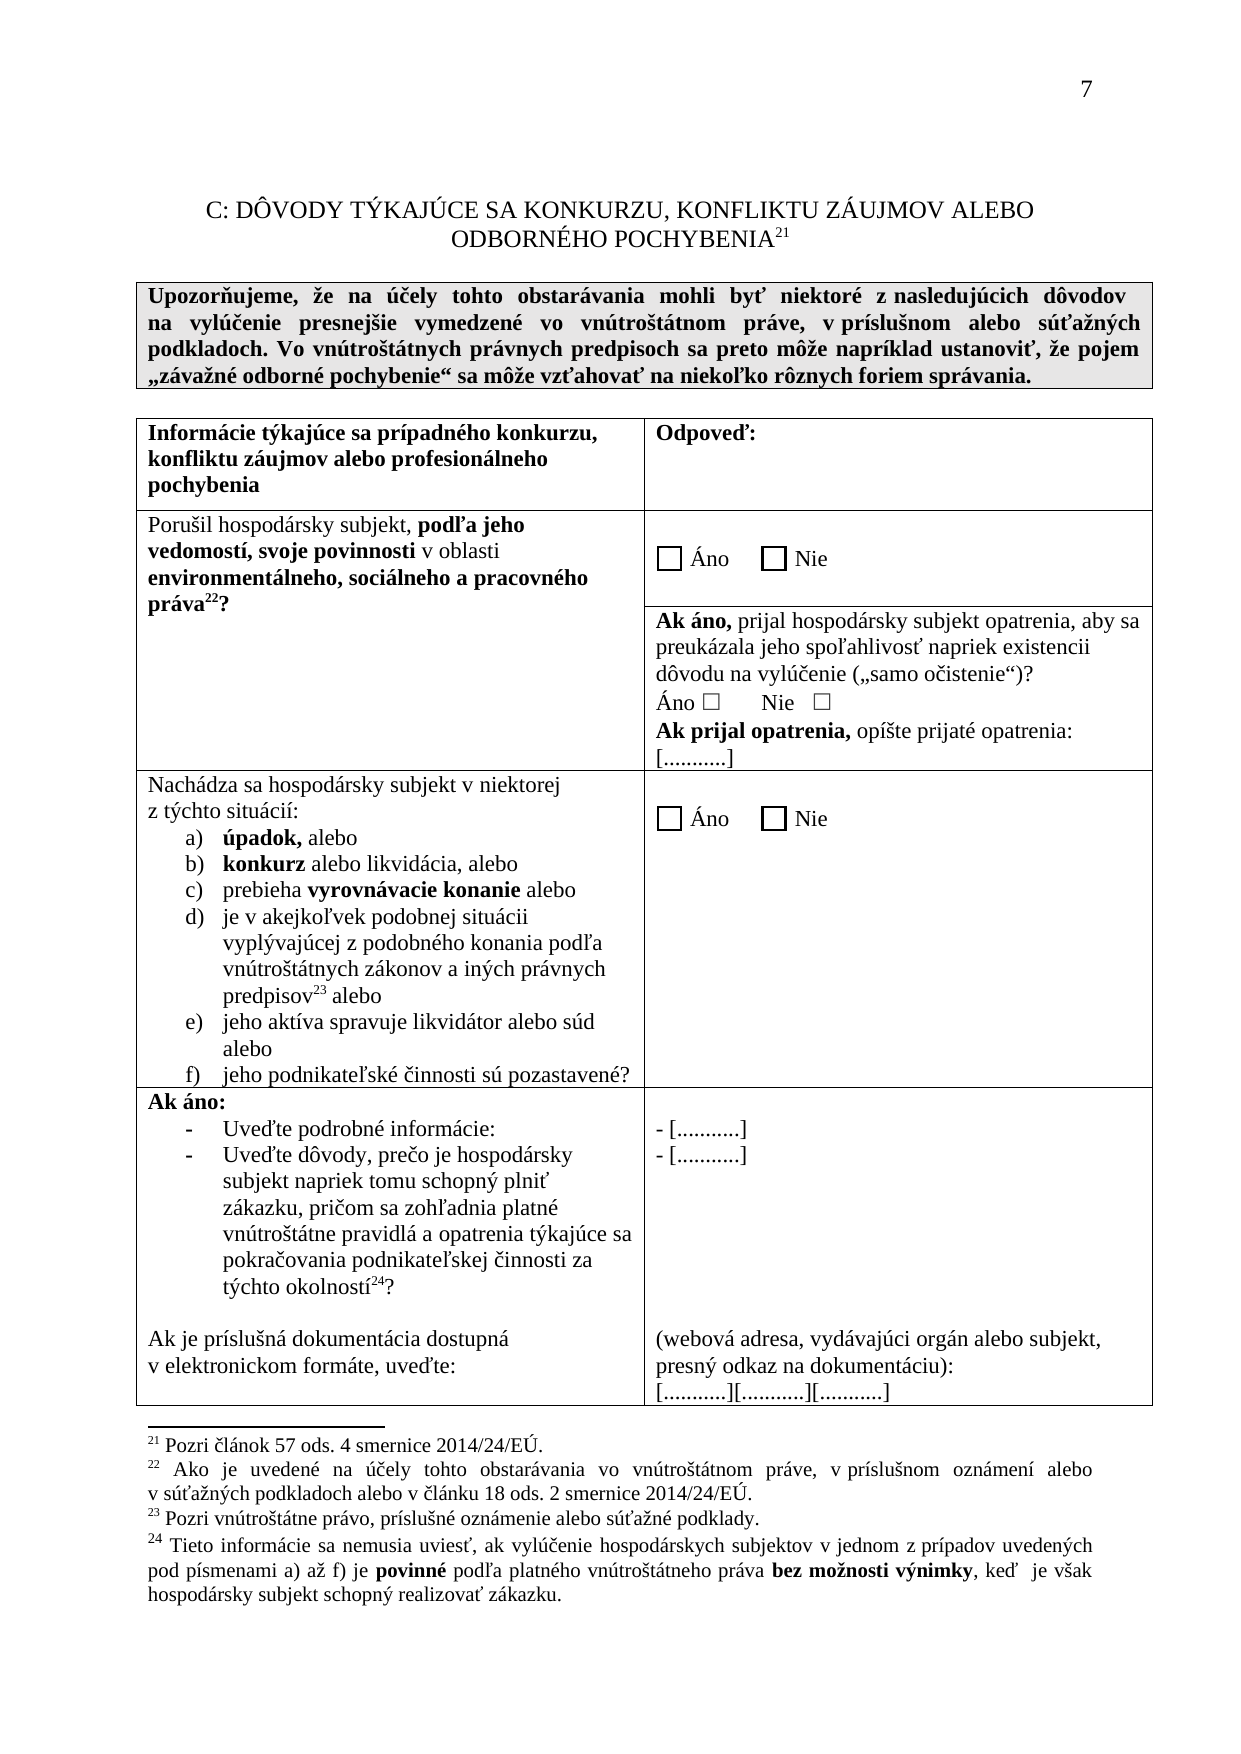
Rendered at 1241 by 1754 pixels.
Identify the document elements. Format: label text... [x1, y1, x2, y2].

table_header Informácie týkajúce sa prípadného konkurzu, konfliktu záujmov alebo profesionálneho pochybenia [137, 419, 644, 510]
table_cell - [...........] - [...........] (webová adresa, vydávajúci orgán alebo subjekt, presný odkaz na dokumentáciu): [...........][...........][...........] [645, 1088, 1152, 1404]
table_cell Porušil hospodársky subjekt, podľa jeho vedomostí, svoje povinnosti v oblasti environmentálneho, sociálneho a pracovného práva? [137, 511, 644, 770]
table_cell [645, 511, 1152, 606]
table_cell Ak áno: Uveďte podrobné informácie: Uveďte dôvody, prečo je hospodársky subjekt napriek tomu schopný plniť zákazku, pričom sa zohľadnia platné vnútroštátne pravidlá a opatrenia týkajúce sa pokračovania podnikateľskej činnosti za týchto okolností? Ak je príslušná dokumentácia dostupná v elektronickom formáte, uveďte: [137, 1088, 644, 1404]
table_header Upozorňujeme, že na účely tohto obstarávania mohli byť niektoré z nasledujúcich dôvodov na vylúčenie presnejšie vymedzené vo vnútroštátnom práve, v príslušnom alebo súťažných podkladoch. Vo vnútroštátnych právnych predpisoch sa preto môže napríklad ustanoviť, že pojem „závažné odborné pochybenie“ sa môže vzťahovať na niekoľko rôznych foriem správania. [137, 283, 1152, 388]
table_header Odpoveď: [645, 419, 1152, 510]
table_cell [645, 771, 1152, 1087]
text C: DÔVODY TÝKAJÚCE SA KONKURZU, KONFLIKTU ZÁUJMOV ALEBO ODBORNÉHO POCHYBENIA [148, 195, 1093, 253]
table_cell Ak áno, prijal hospodársky subjekt opatrenia, aby sa preukázala jeho spoľahlivosť napriek existencii dôvodu na vylúčenie („samo očistenie“)? Áno ☐ Nie ☐ Ak prijal opatrenia, opíšte prijaté opatrenia: [...........] [645, 607, 1152, 770]
table_cell Nachádza sa hospodársky subjekt v niektorej z týchto situácií: úpadok, alebo konkurz alebo likvidácia, alebo prebieha vyrovnávacie konanie alebo je v akejkoľvek podobnej situácii vyplývajúcej z podobného konania podľa vnútroštátnych zákonov a iných právnych predpisov alebo jeho aktíva spravuje likvidátor alebo súd alebo jeho podnikateľské činnosti sú pozastavené? [137, 771, 644, 1087]
